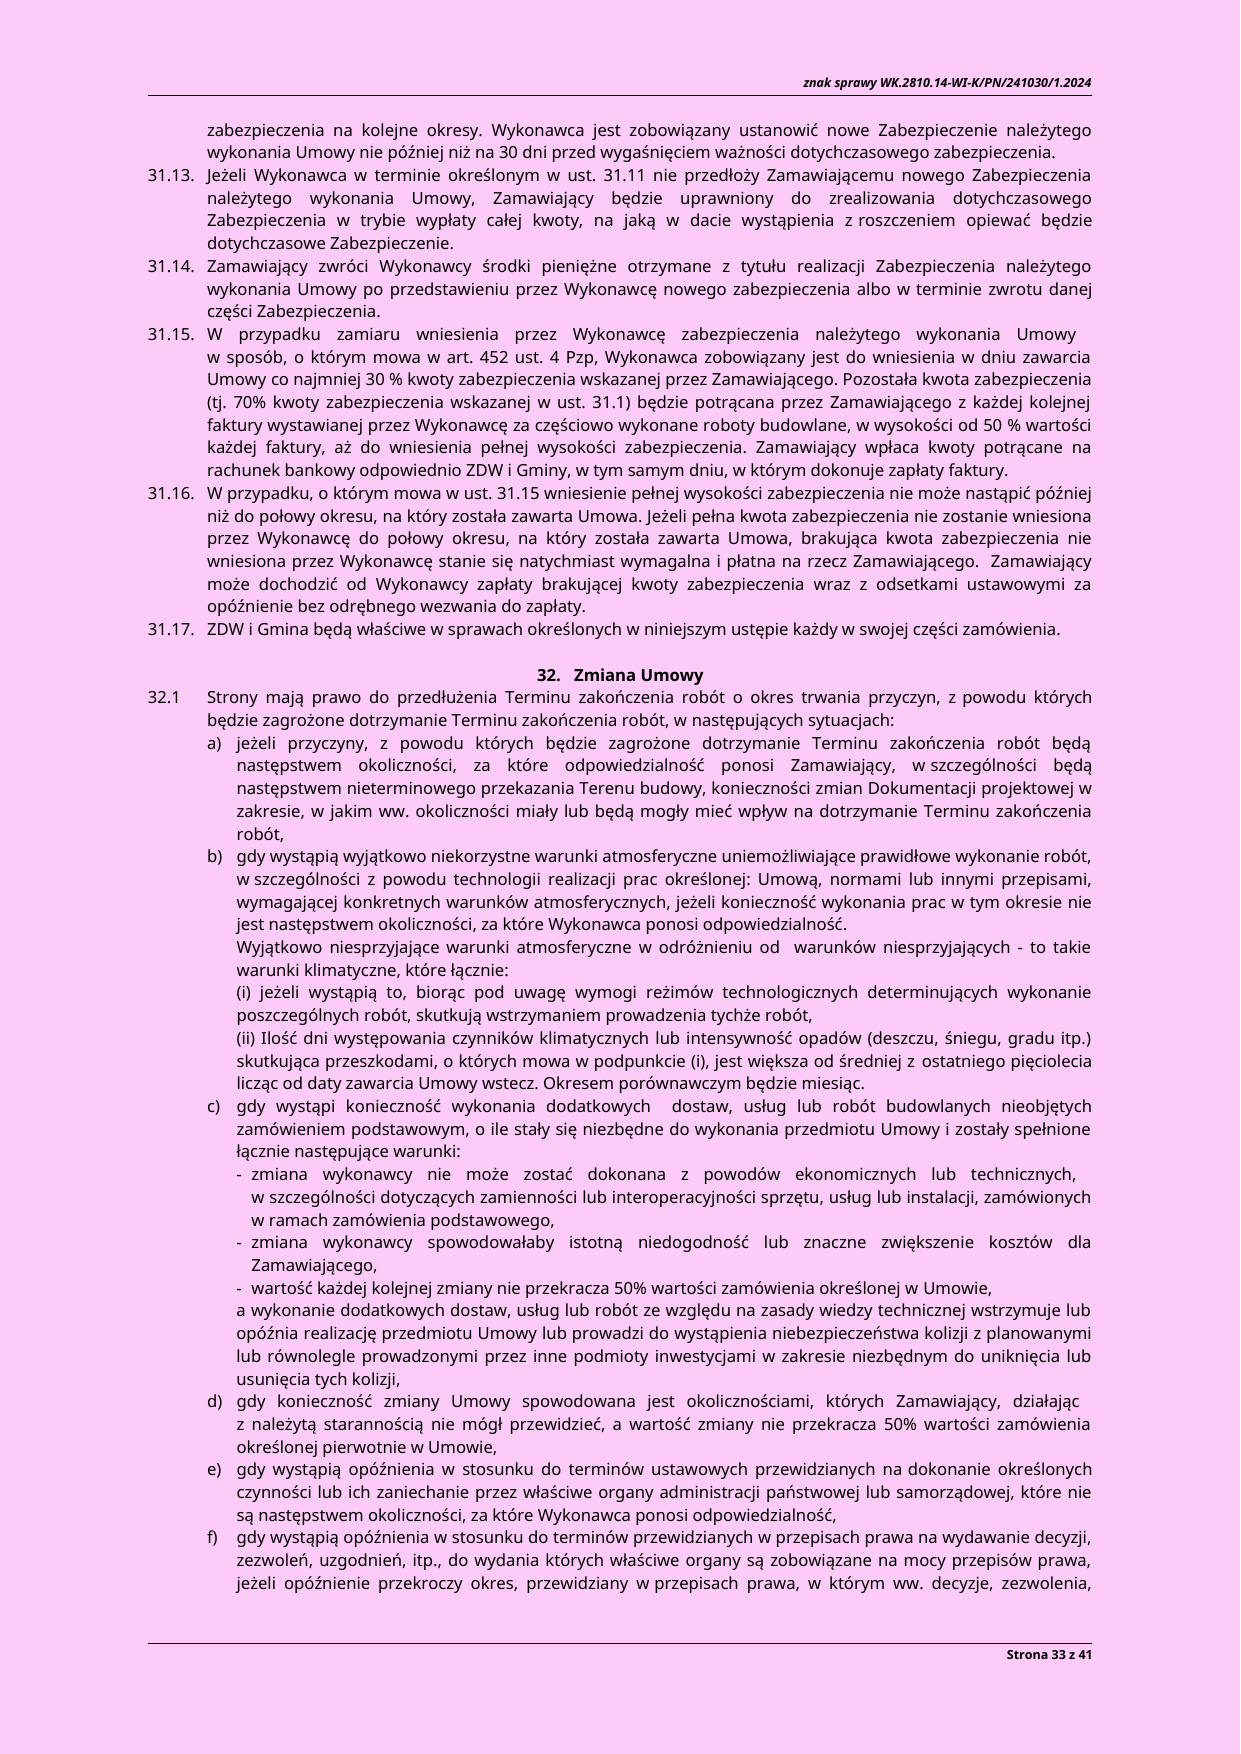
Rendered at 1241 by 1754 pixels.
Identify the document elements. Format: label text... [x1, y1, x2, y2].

list Zmiana Umowy [148, 663, 1092, 686]
list Jeżeli Wykonawca w terminie określonym w ust. 31.11 nie przedłoży Zamawiającemu nowego Zabezpieczenia należytego wykonania Umowy, Zamawiający będzie uprawniony do zrealizowania dotychczasowego Zabezpieczenia w trybie wypłaty całej kwoty, na jaką w dacie wystąpienia z roszczeniem opiewać będzie dotychczasowe Zabezpieczenie. [148, 163, 1092, 254]
text (ii) Ilość dni występowania czynników klimatycznych lub intensywność opadów (deszczu, śniegu, gradu itp.) skutkująca przeszkodami, o których mowa w podpunkcie (i), jest większa od średniej z ostatniego pięciolecia licząc od daty zawarcia Umowy wstecz. Okresem porównawczym będzie miesiąc. [236, 1026, 1092, 1094]
list W przypadku, o którym mowa w ust. 31.15 wniesienie pełnej wysokości zabezpieczenia nie może nastąpić później niż do połowy okresu, na który została zawarta Umowa. Jeżeli pełna kwota zabezpieczenia nie zostanie wniesiona przez Wykonawcę do połowy okresu, na który została zawarta Umowa, brakująca kwota zabezpieczenia nie wniesiona przez Wykonawcę stanie się natychmiast wymagalna i płatna na rzecz Zamawiającego. Zamawiający może dochodzić od Wykonawcy zapłaty brakującej kwoty zabezpieczenia wraz z odsetkami ustawowymi za opóźnienie bez odrębnego wezwania do zapłaty. [148, 481, 1092, 618]
list Zamawiający zwróci Wykonawcy środki pieniężne otrzymane z tytułu realizacji Zabezpieczenia należytego wykonania Umowy po przedstawieniu przez Wykonawcę nowego zabezpieczenia albo w terminie zwrotu danej części Zabezpieczenia. [148, 254, 1092, 322]
text (i) jeżeli wystąpią to, biorąc pod uwagę wymogi reżimów technologicznych determinujących wykonanie poszczególnych robót, skutkują wstrzymaniem prowadzenia tychże robót, [236, 981, 1092, 1026]
text Wyjątkowo niesprzyjające warunki atmosferyczne w odróżnieniu od warunków niesprzyjających - to takie warunki klimatyczne, które łącznie: [236, 936, 1092, 981]
list gdy konieczność zmiany Umowy spowodowana jest okolicznościami, których Zamawiający, działając z należytą starannością nie mógł przewidzieć, a wartość zmiany nie przekracza 50% wartości zamówienia określonej pierwotnie w Umowie, [207, 1390, 1092, 1458]
list gdy wystąpią opóźnienia w stosunku do terminów ustawowych przewidzianych na dokonanie określonych czynności lub ich zaniechanie przez właściwe organy administracji państwowej lub samorządowej, które nie są następstwem okoliczności, za które Wykonawca ponosi odpowiedzialność, [207, 1458, 1092, 1526]
list ZDW i Gmina będą właściwe w sprawach określonych w niniejszym ustępie każdy w swojej części zamówienia. [148, 618, 1092, 640]
list zmiana wykonawcy spowodowałaby istotną niedogodność lub znaczne zwiększenie kosztów dla Zamawiającego, [236, 1231, 1092, 1276]
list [148, 118, 1092, 163]
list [207, 1526, 1092, 1594]
list Strony mają prawo do przedłużenia Terminu zakończenia robót o okres trwania przyczyn, z powodu których będzie zagrożone dotrzymanie Terminu zakończenia robót, w następujących sytuacjach: [148, 686, 1092, 731]
text a wykonanie dodatkowych dostaw, usług lub robót ze względu na zasady wiedzy technicznej wstrzymuje lub opóźnia realizację przedmiotu Umowy lub prowadzi do wystąpienia niebezpieczeństwa kolizji z planowanymi lub równolegle prowadzonymi przez inne podmioty inwestycjami w zakresie niezbędnym do uniknięcia lub usunięcia tych kolizji, [236, 1299, 1092, 1390]
list W przypadku zamiaru wniesienia przez Wykonawcę zabezpieczenia należytego wykonania Umowy w sposób, o którym mowa w art. 452 ust. 4 Pzp, Wykonawca zobowiązany jest do wniesienia w dniu zawarcia Umowy co najmniej 30 % kwoty zabezpieczenia wskazanej przez Zamawiającego. Pozostała kwota zabezpieczenia (tj. 70% kwoty zabezpieczenia wskazanej w ust. 31.1) będzie potrącana przez Zamawiającego z każdej kolejnej faktury wystawianej przez Wykonawcę za częściowo wykonane roboty budowlane, w wysokości od 50 % wartości każdej faktury, aż do wniesienia pełnej wysokości zabezpieczenia. Zamawiający wpłaca kwoty potrącane na rachunek bankowy odpowiednio ZDW i Gminy, w tym samym dniu, w którym dokonuje zapłaty faktury. [148, 322, 1092, 481]
list wartość każdej kolejnej zmiany nie przekracza 50% wartości zamówienia określonej w Umowie, [236, 1276, 1092, 1299]
list zmiana wykonawcy nie może zostać dokonana z powodów ekonomicznych lub technicznych, w szczególności dotyczących zamienności lub interoperacyjności sprzętu, usług lub instalacji, zamówionych w ramach zamówienia podstawowego, [236, 1163, 1092, 1231]
list jeżeli przyczyny, z powodu których będzie zagrożone dotrzymanie Terminu zakończenia robót będą następstwem okoliczności, za które odpowiedzialność ponosi Zamawiający, w szczególności będą następstwem nieterminowego przekazania Terenu budowy, konieczności zmian Dokumentacji projektowej w zakresie, w jakim ww. okoliczności miały lub będą mogły mieć wpływ na dotrzymanie Terminu zakończenia robót, [207, 731, 1092, 845]
list gdy wystąpi konieczność wykonania dodatkowych dostaw, usług lub robót budowlanych nieobjętych zamówieniem podstawowym, o ile stały się niezbędne do wykonania przedmiotu Umowy i zostały spełnione łącznie następujące warunki: [207, 1094, 1092, 1163]
list gdy wystąpią wyjątkowo niekorzystne warunki atmosferyczne uniemożliwiające prawidłowe wykonanie robót, w szczególności z powodu technologii realizacji prac określonej: Umową, normami lub innymi przepisami, wymagającej konkretnych warunków atmosferycznych, jeżeli konieczność wykonania prac w tym okresie nie jest następstwem okoliczności, za które Wykonawca ponosi odpowiedzialność. [207, 845, 1092, 936]
